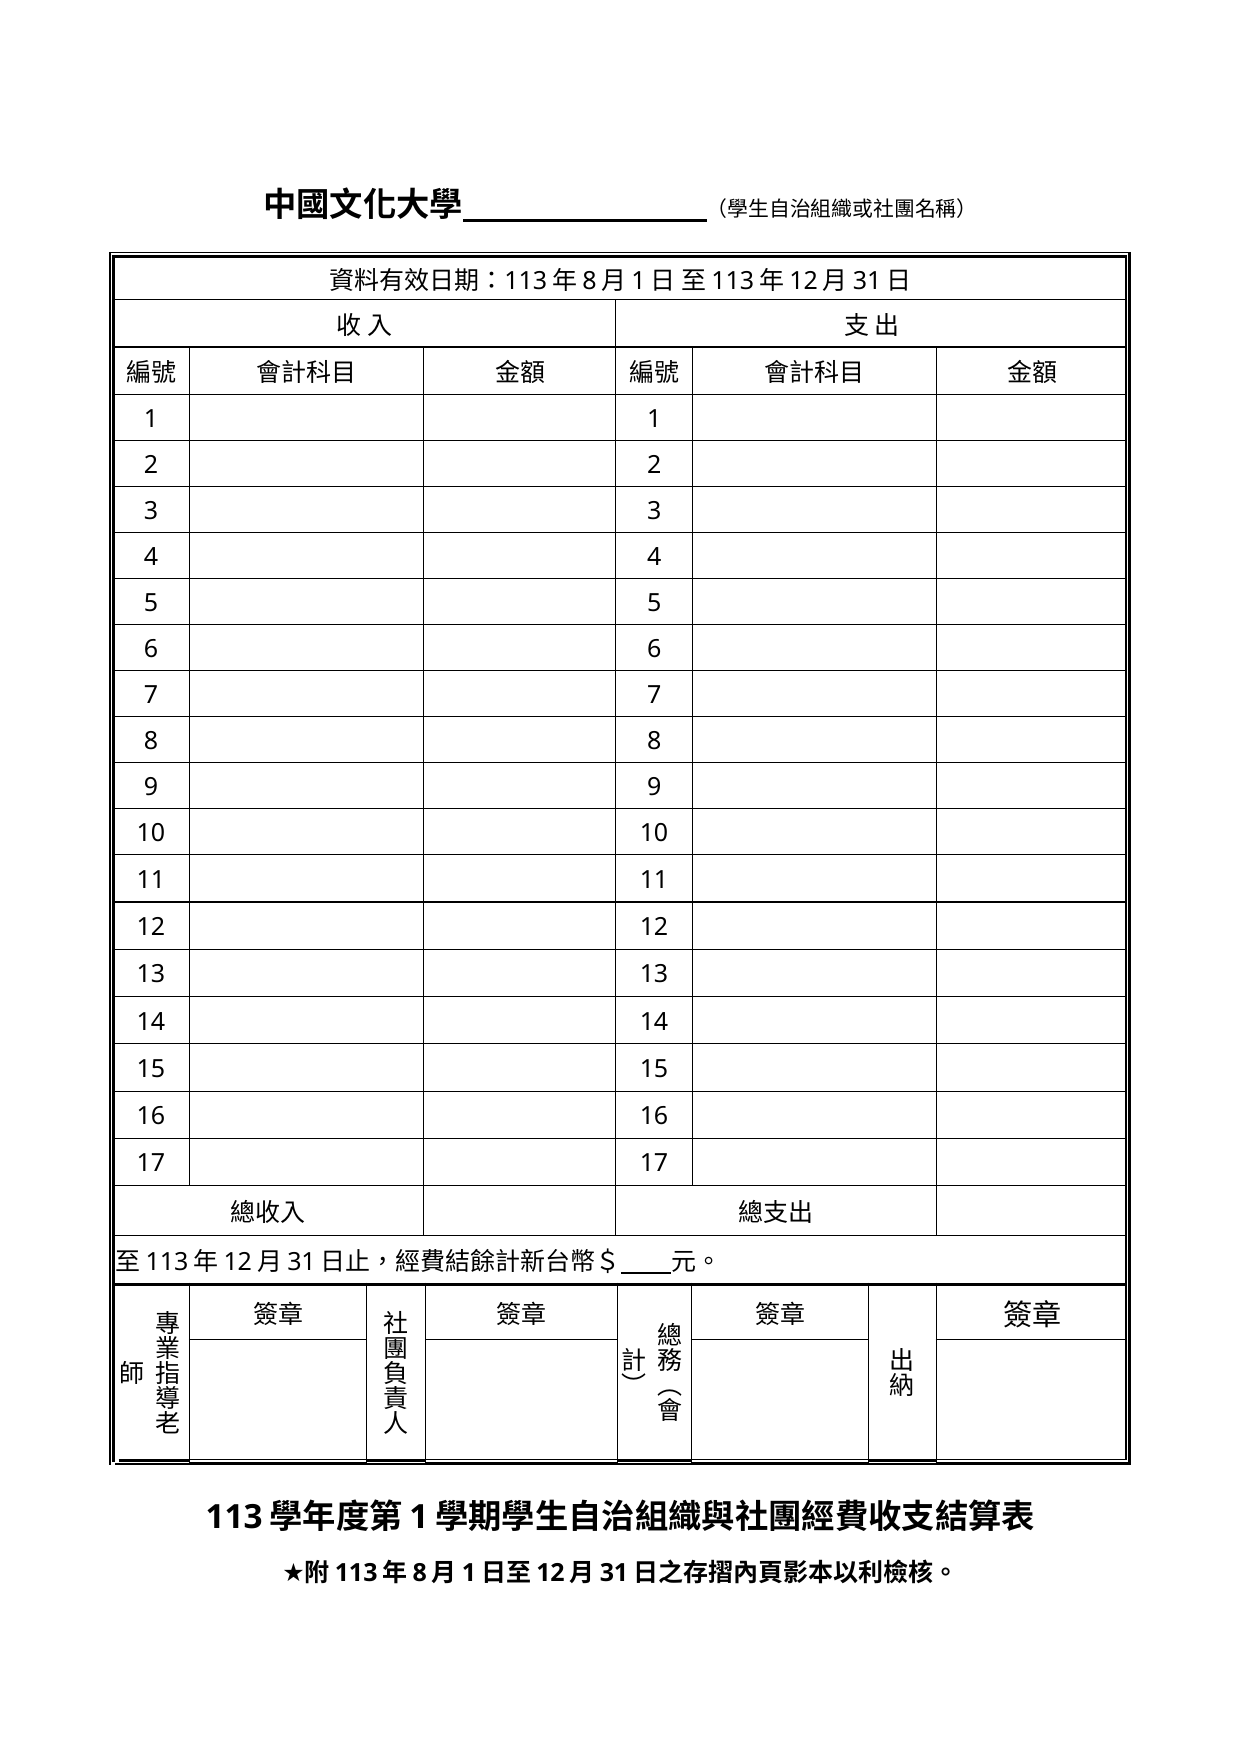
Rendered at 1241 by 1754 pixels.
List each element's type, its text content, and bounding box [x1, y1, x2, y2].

table_cell 金額 [424, 348, 615, 394]
table_cell [190, 1340, 366, 1459]
table_cell 13 [616, 950, 692, 996]
table_cell [424, 717, 615, 762]
text 113學年度第1學期學生自治組織與社團經費收支結算表 [75, 239, 1165, 1552]
table_cell 總支出 [616, 1186, 936, 1235]
table_cell 簽章 [190, 1286, 366, 1339]
table_cell [424, 441, 615, 486]
table_cell [190, 997, 423, 1043]
table_cell [190, 855, 423, 901]
table_cell 4 [115, 533, 189, 578]
table_cell [937, 1139, 1125, 1185]
table_cell [693, 903, 936, 949]
table_cell [693, 1044, 936, 1091]
table_cell [424, 671, 615, 716]
table_cell [937, 717, 1125, 762]
table_cell [424, 625, 615, 670]
table_cell [424, 395, 615, 440]
table_cell 1 [115, 395, 189, 440]
table_cell 6 [616, 625, 692, 670]
table_cell [693, 809, 936, 854]
table_cell 4 [616, 533, 692, 578]
table_cell 簽章 [426, 1286, 617, 1339]
table_cell 10 [115, 809, 189, 854]
table_cell 出納 [869, 1286, 936, 1459]
table_cell 1 [616, 395, 692, 440]
table_cell [190, 625, 423, 670]
table_cell [190, 1139, 423, 1185]
table_cell [937, 903, 1125, 949]
table_cell [693, 625, 936, 670]
table_cell 14 [616, 997, 692, 1043]
table_cell 15 [115, 1044, 189, 1091]
table_cell [424, 950, 615, 996]
table_cell [424, 903, 615, 949]
table_cell 3 [616, 487, 692, 532]
table_cell 2 [115, 441, 189, 486]
table_cell [937, 855, 1125, 901]
table_cell [937, 441, 1125, 486]
table_cell 14 [115, 997, 189, 1043]
table_cell 總務（會計） [618, 1286, 691, 1459]
table_cell 簽章 [692, 1286, 868, 1339]
table_cell [693, 1092, 936, 1138]
table_cell [937, 625, 1125, 670]
table_cell [937, 809, 1125, 854]
table_cell [190, 1092, 423, 1138]
table_header 資料有效日期：113年8月1日 至113年12月31日 [115, 258, 1125, 299]
table_cell [190, 533, 423, 578]
table_cell 8 [616, 717, 692, 762]
table_cell 12 [115, 903, 189, 949]
table_cell 收 入 [115, 300, 615, 346]
table_cell [937, 1186, 1125, 1235]
table_cell [937, 533, 1125, 578]
table_cell [190, 809, 423, 854]
table_cell [693, 671, 936, 716]
table_cell [693, 997, 936, 1043]
table_cell [424, 1092, 615, 1138]
table_cell [424, 997, 615, 1043]
table_cell 7 [115, 671, 189, 716]
table_cell [424, 1139, 615, 1185]
table_cell [693, 855, 936, 901]
table_cell [693, 533, 936, 578]
table_cell [937, 671, 1125, 716]
table_cell [937, 1340, 1125, 1459]
table_cell 編號 [115, 348, 189, 394]
table_cell 16 [616, 1092, 692, 1138]
table_cell [190, 950, 423, 996]
table_cell 3 [115, 487, 189, 532]
table_cell 9 [115, 763, 189, 808]
table_cell [424, 533, 615, 578]
table_cell 2 [616, 441, 692, 486]
table_cell [937, 579, 1125, 624]
table_cell [424, 579, 615, 624]
table_cell [693, 1139, 936, 1185]
table_cell 5 [616, 579, 692, 624]
table_cell 10 [616, 809, 692, 854]
table_cell [693, 717, 936, 762]
table_cell [937, 395, 1125, 440]
table_cell 至113年12月31日止，經費結餘計新台幣＄ 元。 [115, 1236, 1125, 1282]
table_cell [693, 487, 936, 532]
table_cell [693, 763, 936, 808]
table_cell [937, 997, 1125, 1043]
table_cell 11 [616, 855, 692, 901]
table_cell 16 [115, 1092, 189, 1138]
table_cell [693, 579, 936, 624]
table_cell 社團負責人 [367, 1286, 425, 1459]
table_cell [937, 1092, 1125, 1138]
table_cell 12 [616, 903, 692, 949]
text ★附113年8月1日至12月31日之存摺內頁影本以利檢核。 [75, 1552, 1165, 1589]
table_cell 專業指導老師 [115, 1286, 189, 1459]
table_cell [692, 1340, 868, 1459]
table_cell 簽章 [937, 1286, 1125, 1339]
table_cell 17 [616, 1139, 692, 1185]
table_cell [424, 855, 615, 901]
table_cell [190, 1044, 423, 1091]
table_cell [190, 717, 423, 762]
table_cell [937, 950, 1125, 996]
table_cell [693, 395, 936, 440]
table_cell [424, 763, 615, 808]
table_cell 5 [115, 579, 189, 624]
table_cell [190, 487, 423, 532]
table_cell [937, 763, 1125, 808]
table_cell 13 [115, 950, 189, 996]
table_cell 15 [616, 1044, 692, 1091]
table_cell [424, 1186, 615, 1235]
table_cell 會計科目 [693, 348, 936, 394]
table_cell [937, 1044, 1125, 1091]
table_cell [424, 487, 615, 532]
table_cell 9 [616, 763, 692, 808]
table_cell 6 [115, 625, 189, 670]
table_cell 總收入 [115, 1186, 423, 1235]
text 中國文化大學 （學生自治組織或社團名稱） [75, 164, 1165, 239]
table_cell 11 [115, 855, 189, 901]
table_cell 編號 [616, 348, 692, 394]
table_cell [693, 950, 936, 996]
table_cell [426, 1340, 617, 1459]
table_cell [424, 1044, 615, 1091]
table_cell 支 出 [616, 300, 1125, 346]
table_cell [190, 671, 423, 716]
table_cell 17 [115, 1139, 189, 1185]
table_cell 8 [115, 717, 189, 762]
table_cell [937, 487, 1125, 532]
table_cell [190, 579, 423, 624]
table_cell [190, 763, 423, 808]
table_cell 7 [616, 671, 692, 716]
table_cell [190, 903, 423, 949]
table_cell [693, 441, 936, 486]
table_cell [190, 395, 423, 440]
table_cell [190, 441, 423, 486]
table_cell [424, 809, 615, 854]
table_cell 會計科目 [190, 348, 423, 394]
table_cell 金額 [937, 348, 1125, 394]
